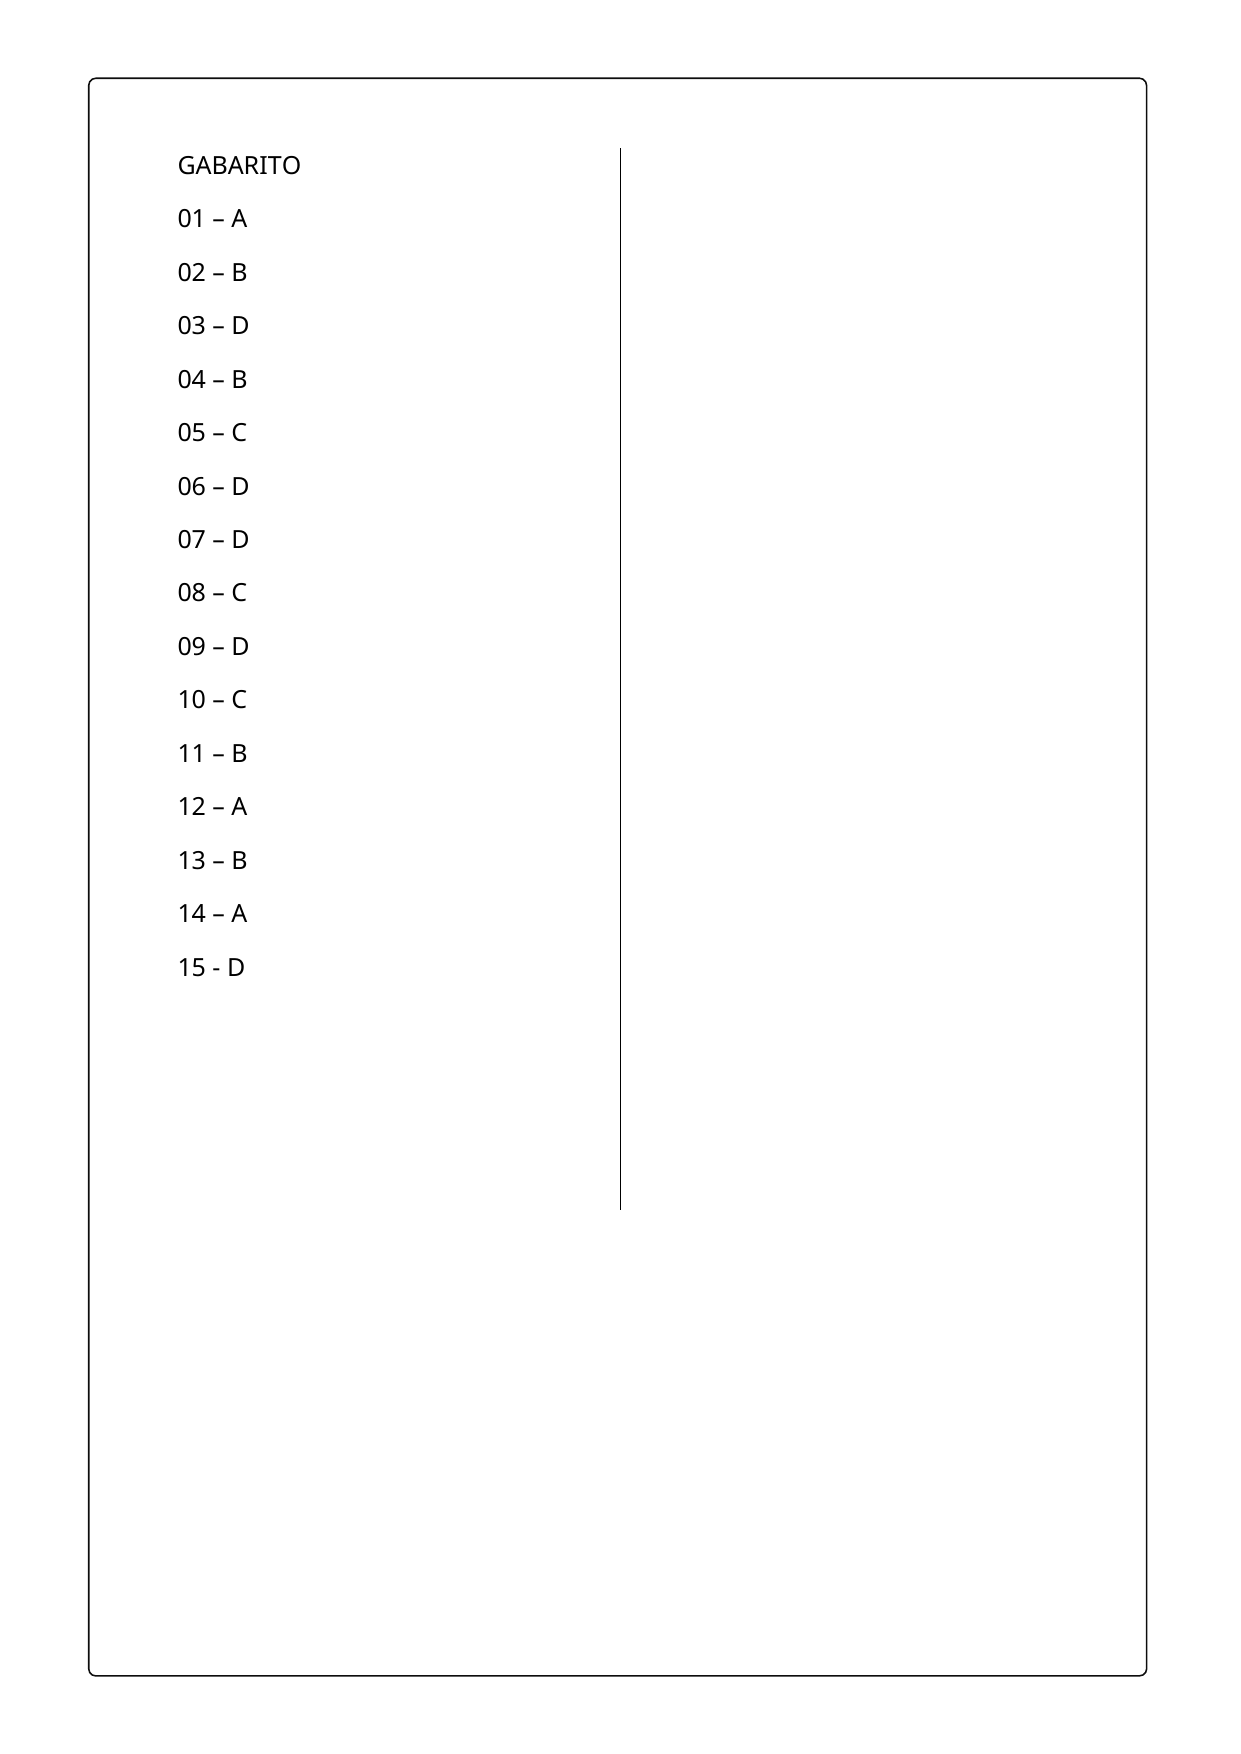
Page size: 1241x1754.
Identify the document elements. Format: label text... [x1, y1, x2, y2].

text 11 – B [177, 735, 583, 769]
text 14 – A [177, 896, 583, 930]
text 06 – D [177, 468, 583, 502]
text 03 – D [177, 308, 583, 342]
text 15 - D [177, 949, 583, 983]
text 09 – D [177, 628, 583, 663]
text 08 – C [177, 575, 583, 609]
text 05 – C [177, 415, 583, 449]
text 07 – D [177, 522, 583, 556]
text 01 – A [177, 201, 583, 235]
text 13 – B [177, 842, 583, 876]
text GABARITO [177, 148, 583, 182]
text 10 – C [177, 682, 583, 716]
text 04 – B [177, 361, 583, 395]
text 02 – B [177, 254, 583, 288]
text 12 – A [177, 789, 583, 823]
